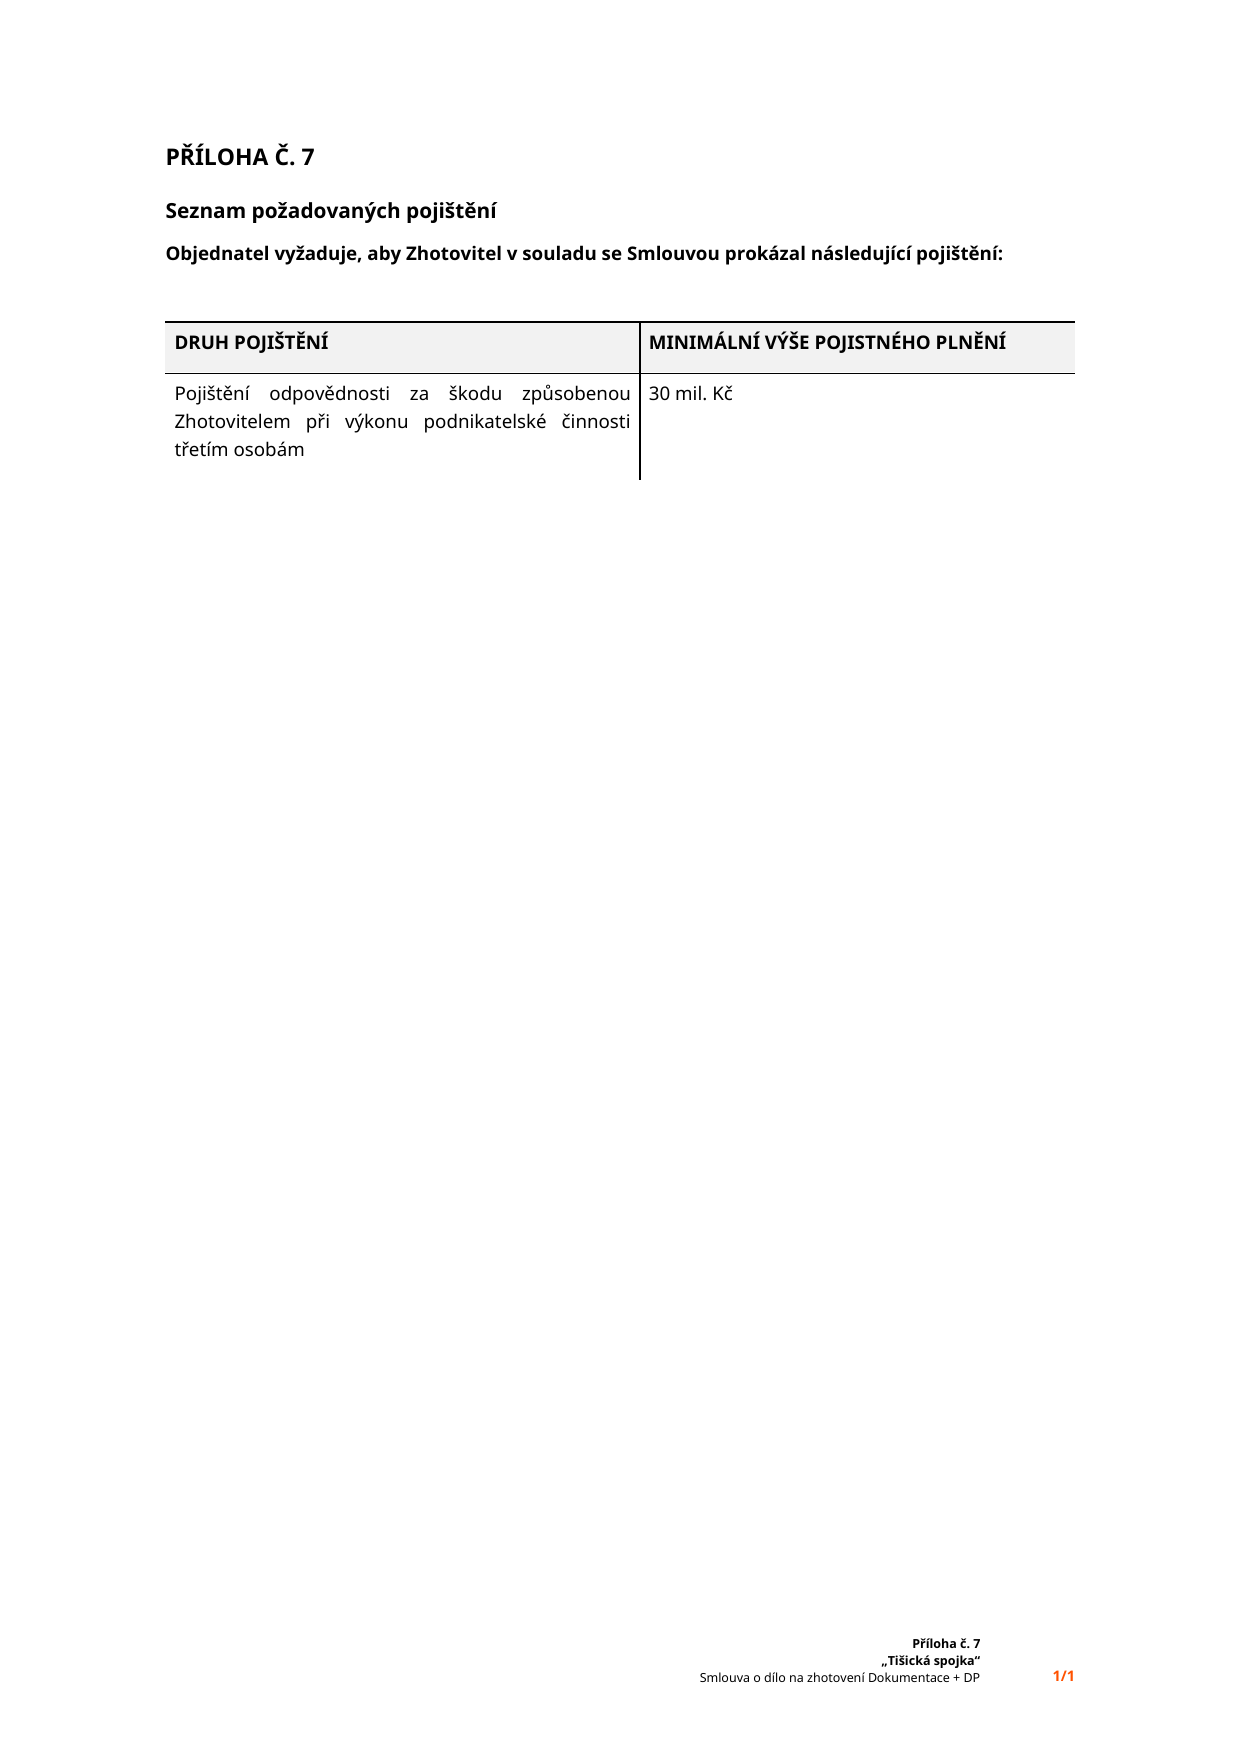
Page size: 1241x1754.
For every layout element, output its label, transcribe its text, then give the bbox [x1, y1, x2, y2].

table_cell Pojištění odpovědnosti za škodu způsobenou Zhotovitelem při výkonu podnikatelské činnosti třetím osobám [165, 374, 639, 480]
table_header DRUH POJIŠTĚNÍ [165, 323, 639, 372]
table_header MINIMÁLNÍ VÝŠE POJISTNÉHO PLNĚNÍ [641, 323, 1075, 372]
text Seznam požadovaných pojištění [165, 197, 1075, 225]
text Příloha č. 7 [165, 141, 1075, 173]
text Objednatel vyžaduje, aby Zhotovitel v souladu se Smlouvou prokázal následující pojištění: [165, 240, 1075, 266]
table_cell 30 mil. Kč [641, 374, 1075, 480]
